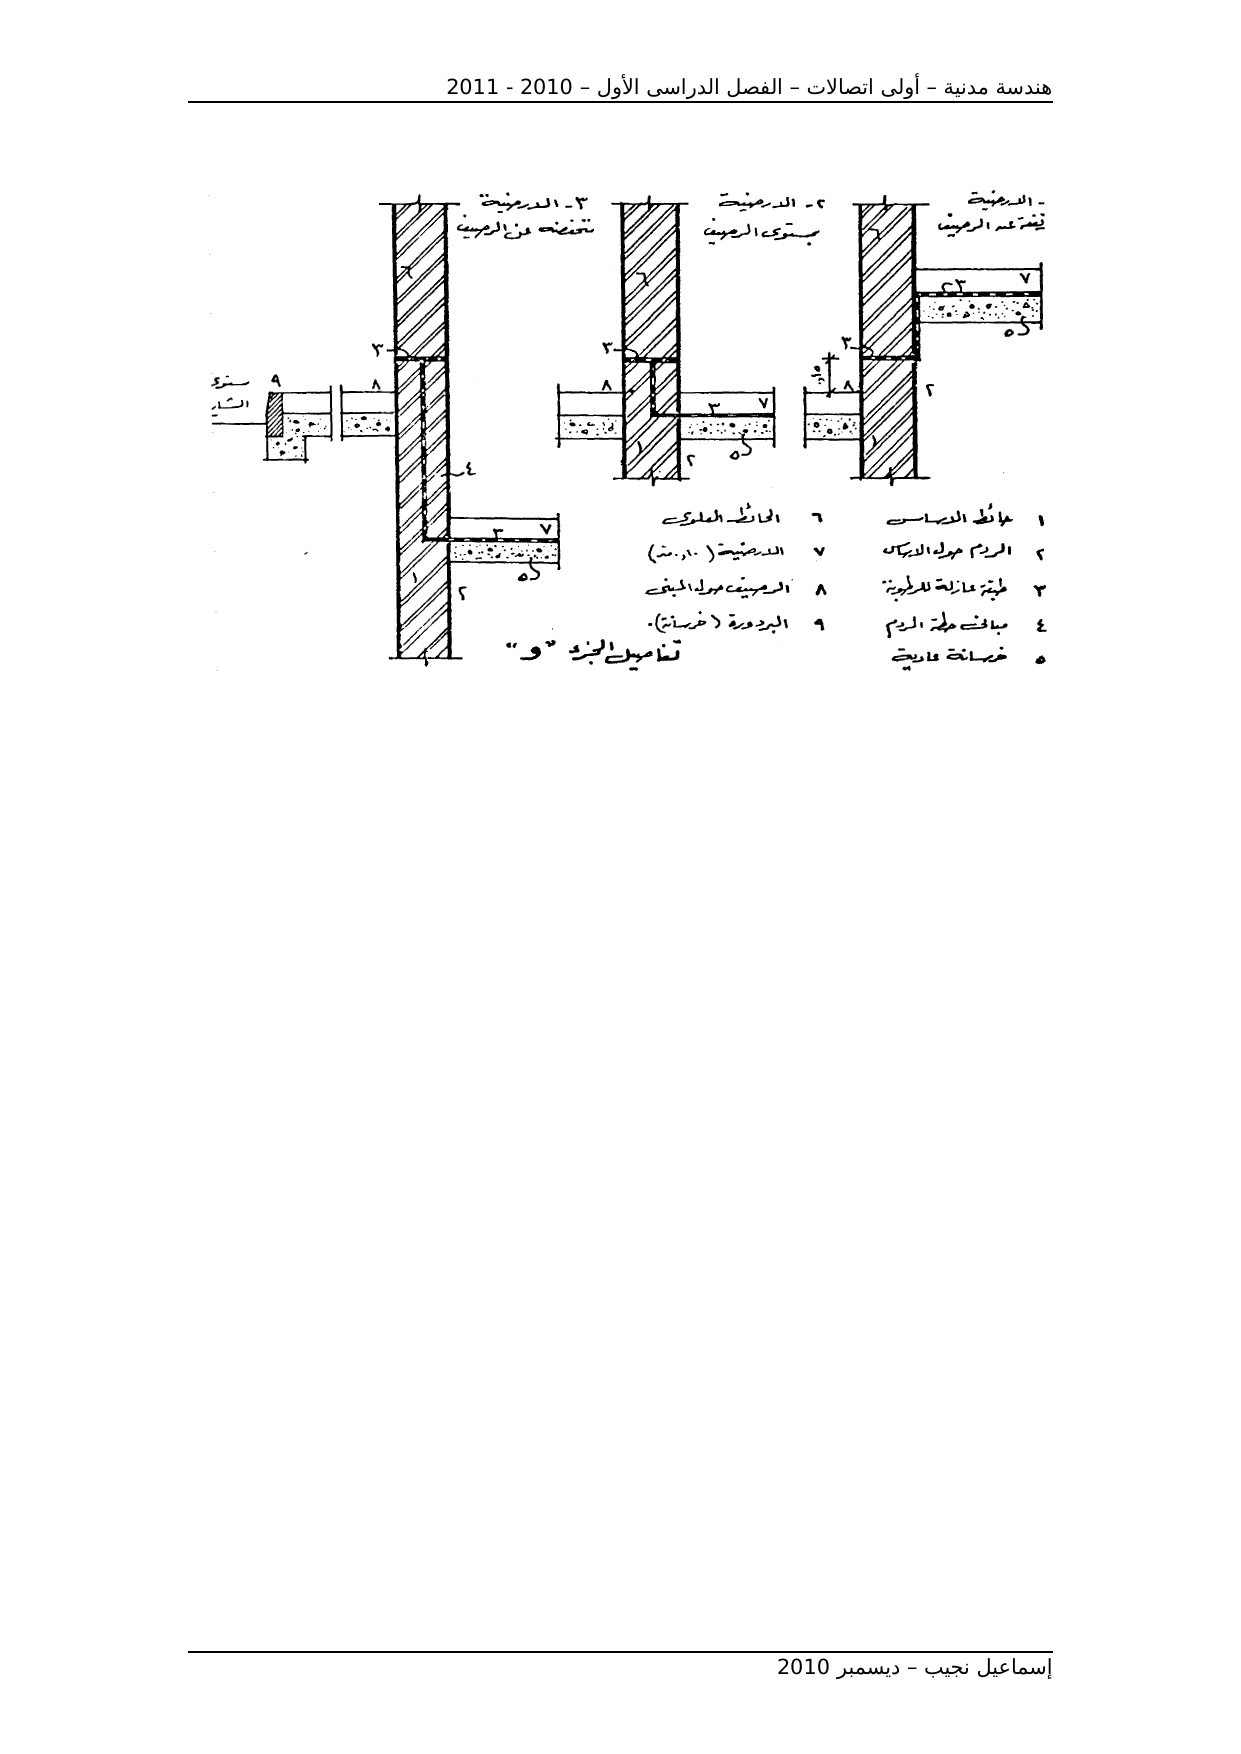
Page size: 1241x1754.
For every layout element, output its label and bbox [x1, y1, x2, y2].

picture [208, 187, 1053, 699]
